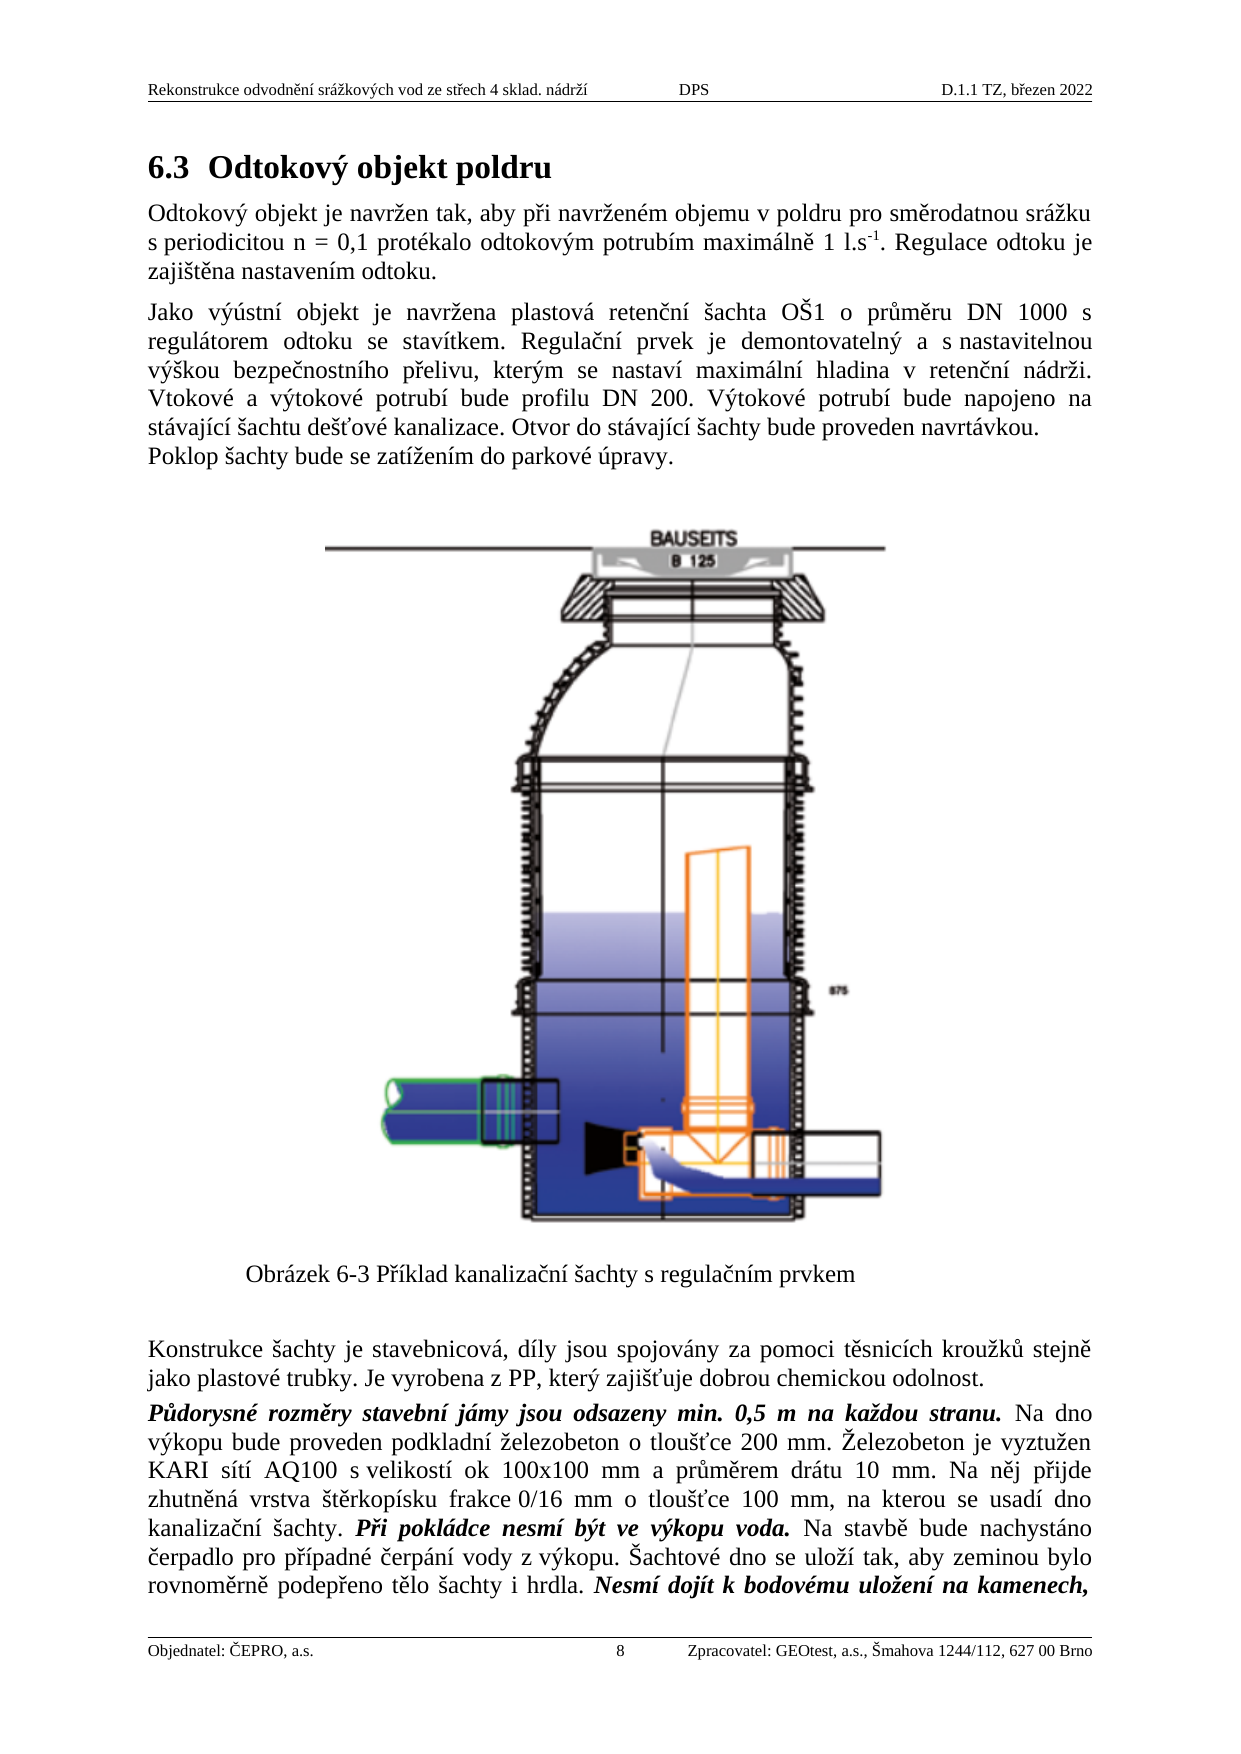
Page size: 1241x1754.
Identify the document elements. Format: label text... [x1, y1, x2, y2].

text Odtokový objekt je navržen tak, aby při navrženém objemu v poldru pro směrodatnou srážku s periodicitou n = 0,1 protékalo odtokovým potrubím maximálně 1 l.s-1. Regulace odtoku je zajištěna nastavením odtoku. [148, 198, 1092, 285]
picture [325, 477, 944, 1253]
text Jako výústní objekt je navržena plastová retenční šachta OŠ1 o průměru DN 1000 s regulátorem odtoku se stavítkem. Regulační prvek je demontovatelný a s nastavitelnou výškou bezpečnostního přelivu, kterým se nastaví maximální hladina v retenční nádrži. Vtokové a výtokové potrubí bude profilu DN 200. Výtokové potrubí bude napojeno na stávající šachtu dešťové kanalizace. Otvor do stávající šachty bude proveden navrtávkou. [148, 297, 1092, 441]
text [148, 1398, 1092, 1599]
subtitle Odtokový objekt poldru [148, 148, 1092, 186]
text Poklop šachty bude se zatížením do parkové úpravy. [148, 441, 1092, 470]
